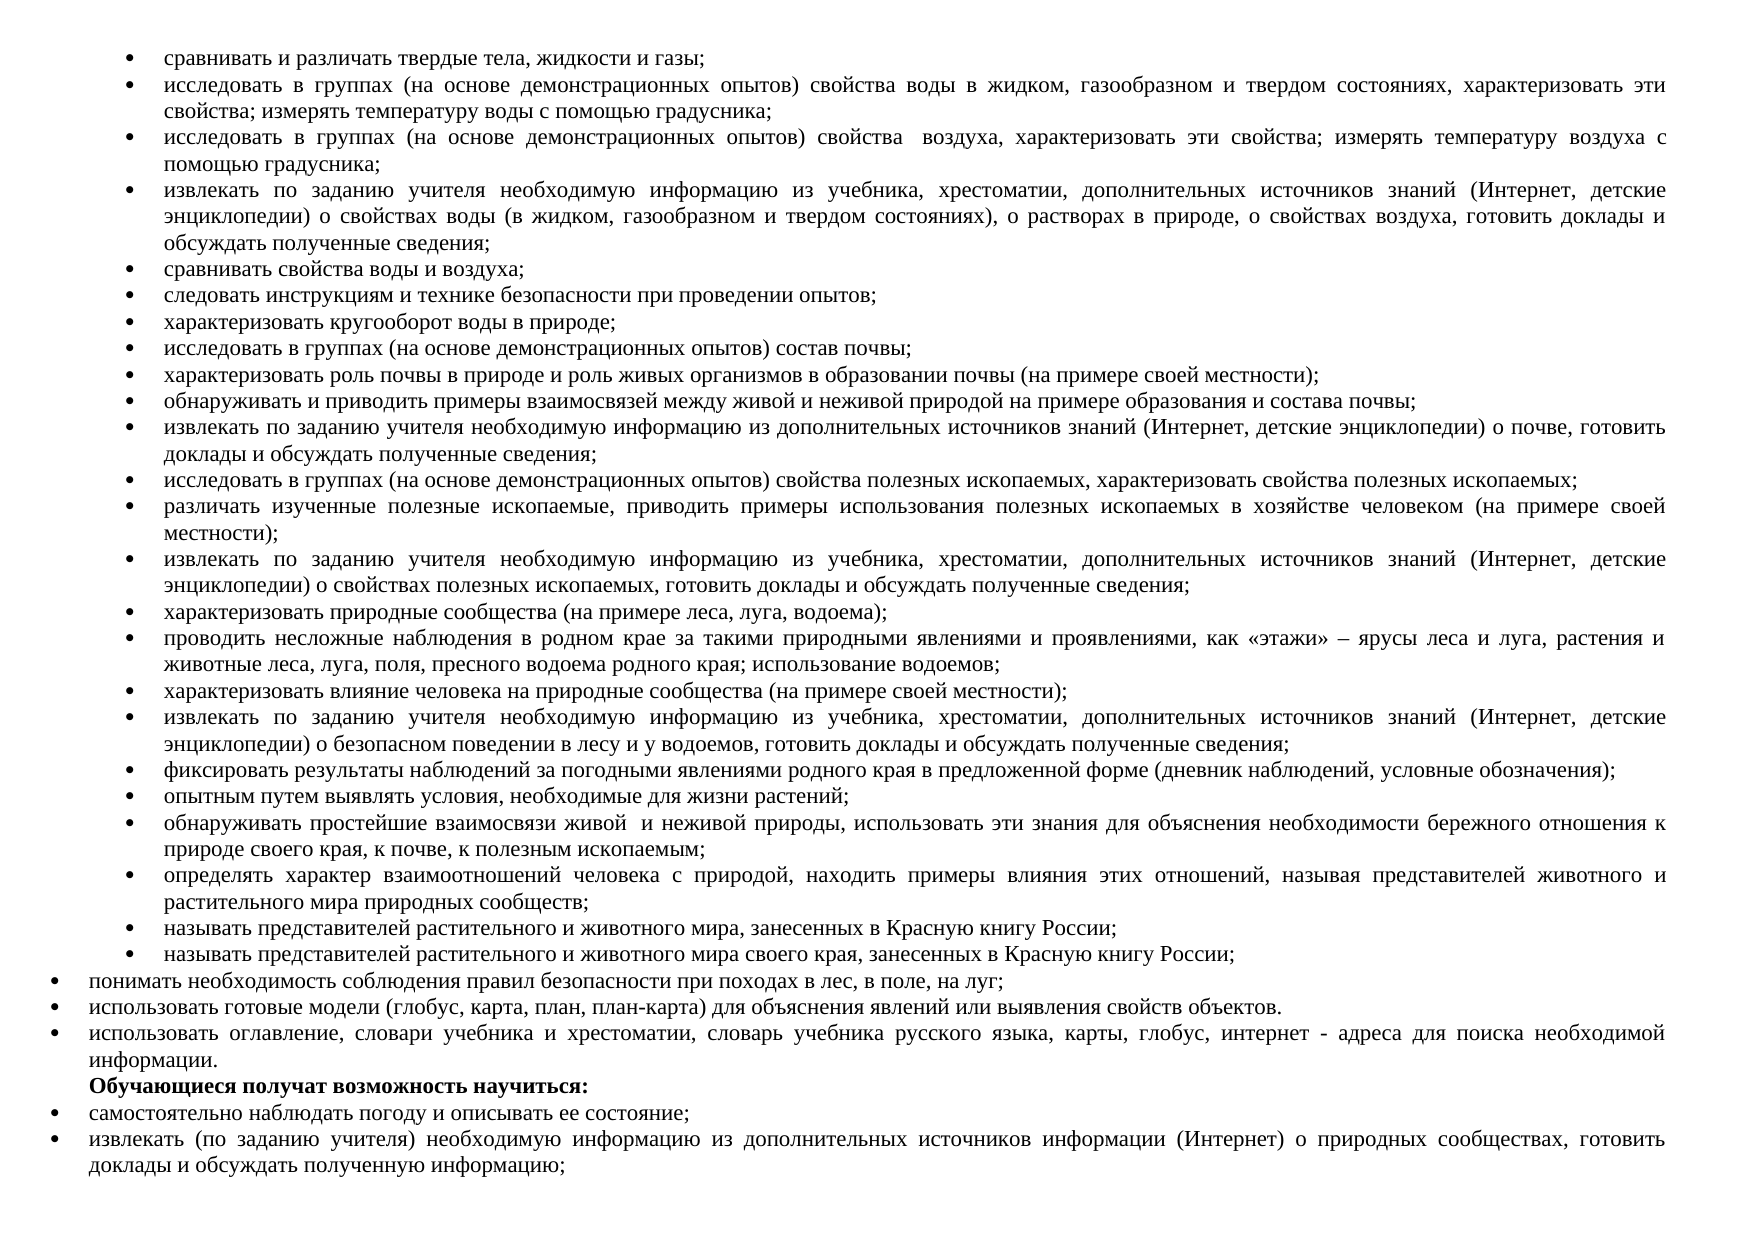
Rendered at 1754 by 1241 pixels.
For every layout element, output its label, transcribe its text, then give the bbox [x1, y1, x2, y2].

list проводить несложные наблюдения в родном крае за такими природными явлениями и проявлениями, как «этажи» – ярусы леса и луга, растения и животные леса, луга, поля, пресного водоема родного края; использование водоемов; [126, 624, 1668, 677]
list опытным путем выявлять условия, необходимые для жизни растений; [126, 782, 1668, 809]
list извлекать (по заданию учителя) необходимую информацию из дополнительных источников информации (Интернет) о природных сообществах, готовить доклады и обсуждать полученную информацию; [51, 1125, 1668, 1178]
list обнаруживать простейшие взаимосвязи живой и неживой природы, использовать эти знания для объяснения необходимости бережного отношения к природе своего края, к почве, к полезным ископаемым; [126, 809, 1668, 861]
list самостоятельно наблюдать погоду и описывать ее состояние; [51, 1098, 1668, 1125]
list исследовать в группах (на основе демонстрационных опытов) свойства воды в жидком, газообразном и твердом состояниях, характеризовать эти свойства; измерять температуру воды с помощью градусника; [126, 71, 1668, 123]
list использовать готовые модели (глобус, карта, план, план-карта) для объяснения явлений или выявления свойств объектов. [51, 993, 1668, 1019]
list характеризовать природные сообщества (на примере леса, луга, водоема); [126, 598, 1668, 624]
list определять характер взаимоотношений человека с природой, находить примеры влияния этих отношений, называя представителей животного и растительного мира природных сообществ; [126, 861, 1668, 914]
list извлекать по заданию учителя необходимую информацию из учебника, хрестоматии, дополнительных источников знаний (Интернет, детские энциклопедии) о свойствах воды (в жидком, газообразном и твердом состояниях), о растворах в природе, о свойствах воздуха, готовить доклады и обсуждать полученные сведения; [126, 176, 1668, 255]
list извлекать по заданию учителя необходимую информацию из дополнительных источников знаний (Интернет, детские энциклопедии) о почве, готовить доклады и обсуждать полученные сведения; [126, 413, 1668, 466]
list использовать оглавление, словари учебника и хрестоматии, словарь учебника русского языка, карты, глобус, интернет - адреса для поиска необходимой информации. [51, 1019, 1668, 1072]
list следовать инструкциям и технике безопасности при проведении опытов; [126, 282, 1668, 308]
list характеризовать кругооборот воды в природе; [126, 308, 1668, 334]
list обнаруживать и приводить примеры взаимосвязей между живой и неживой природой на примере образования и состава почвы; [126, 387, 1668, 413]
list характеризовать влияние человека на природные сообщества (на примере своей местности); [126, 677, 1668, 703]
list исследовать в группах (на основе демонстрационных опытов) свойства воздуха, характеризовать эти свойства; измерять температуру воздуха с помощью градусника; [126, 123, 1668, 176]
list характеризовать роль почвы в природе и роль живых организмов в образовании почвы (на примере своей местности); [126, 361, 1668, 387]
list исследовать в группах (на основе демонстрационных опытов) состав почвы; [126, 334, 1668, 361]
list извлекать по заданию учителя необходимую информацию из учебника, хрестоматии, дополнительных источников знаний (Интернет, детские энциклопедии) о свойствах полезных ископаемых, готовить доклады и обсуждать полученные сведения; [126, 545, 1668, 598]
list сравнивать и различать твердые тела, жидкости и газы; [126, 44, 1668, 71]
list понимать необходимость соблюдения правил безопасности при походах в лес, в поле, на луг; [51, 967, 1668, 993]
text Обучающиеся получат возможность научиться: [89, 1072, 1668, 1098]
list фиксировать результаты наблюдений за погодными явлениями родного края в предложенной форме (дневник наблюдений, условные обозначения); [126, 756, 1668, 782]
list различать изученные полезные ископаемые, приводить примеры использования полезных ископаемых в хозяйстве человеком (на примере своей местности); [126, 492, 1668, 545]
list исследовать в группах (на основе демонстрационных опытов) свойства полезных ископаемых, характеризовать свойства полезных ископаемых; [126, 466, 1668, 492]
list сравнивать свойства воды и воздуха; [126, 255, 1668, 282]
list извлекать по заданию учителя необходимую информацию из учебника, хрестоматии, дополнительных источников знаний (Интернет, детские энциклопедии) о безопасном поведении в лесу и у водоемов, готовить доклады и обсуждать полученные сведения; [126, 703, 1668, 756]
list называть представителей растительного и животного мира своего края, занесенных в Красную книгу России; [126, 940, 1668, 967]
list называть представителей растительного и животного мира, занесенных в Красную книгу России; [126, 914, 1668, 940]
